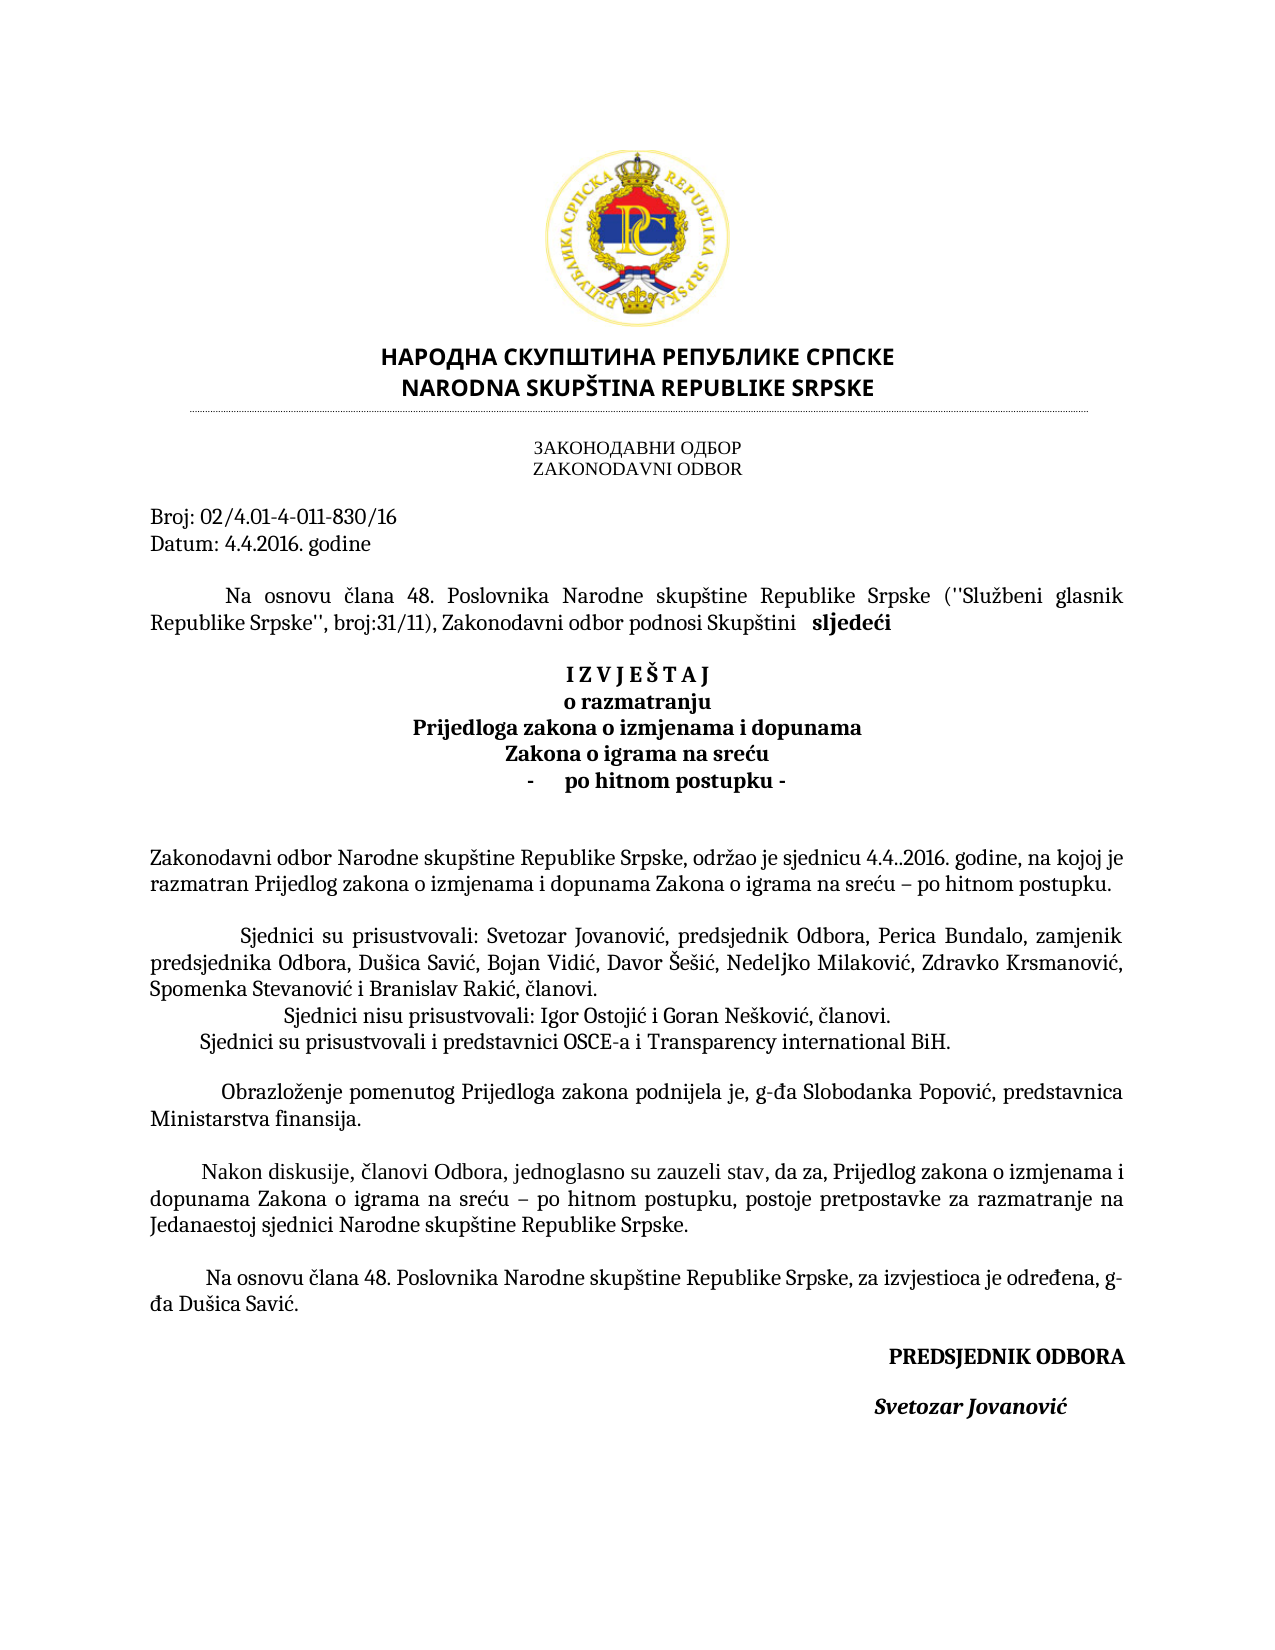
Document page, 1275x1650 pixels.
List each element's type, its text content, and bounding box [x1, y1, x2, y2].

text ЗАКОНОДАВНИ ОДБОР [150, 437, 1125, 458]
text Sjednici nisu prisustvovali: Igor Ostojić i Goran Nešković, članovi. [150, 1002, 1125, 1029]
text Nakon diskusije, članovi Odbora, jednoglasno su zauzeli stav, da za, Prijedlog zakona o izmjenama i dopunama Zakona o igrama na sreću – po hitnom postupku, postoje pretpostavke za razmatranje na Jedanaestoj sjednici Narodne skupštine Republike Srpske. [150, 1158, 1125, 1238]
text PREDSJEDNIK ODBORA [150, 1343, 1125, 1370]
text Broj: 02/4.01-4-011-830/16 [150, 504, 1125, 530]
text Obrazloženje pomenutog Prijedloga zakona podnijela je, g-đa Slobodanka Popović, predstavnica Ministarstva finansija. [150, 1079, 1125, 1132]
text o razmatranju [150, 688, 1125, 715]
text Prijedloga zakona o izmjenama i dopunama [150, 715, 1125, 741]
text Svetozar Jovanović [150, 1394, 1125, 1420]
text Sjednici su prisustvovali i predstavnici OSCE-a i Transparency international BiH. [150, 1029, 1125, 1055]
text Na osnovu člana 48. Poslovnika Narodne skupštine Republike Srpske, za izvjestioca je određena, g-đa Dušica Savić. [150, 1264, 1125, 1317]
text НАРОДНА СКУПШТИНА РЕПУБЛИКЕ СРПСКЕ [150, 341, 1125, 372]
text Na osnovu člana 48. Poslovnika Narodne skupštine Republike Srpske (''Službeni glasnik Republike Srpske'', broj:31/11), Zakonodavni odbor podnosi Skupštini slјedeći [150, 583, 1125, 636]
text Zakona o igrama na sreću [150, 741, 1125, 767]
text NARODNA SKUPŠTINA REPUBLIKE SRPSKE [150, 372, 1125, 403]
text Zakonodavni odbor Narodne skupštine Republike Srpske, održao je sjednicu 4.4..2016. godine, na kojoj je razmatran Prijedlog zakona o izmjenama i dopunama Zakona o igrama na sreću – po hitnom postupku. [150, 794, 1125, 897]
text Sjednici su prisustvovali: Svetozar Jovanović, predsjednik Odbora, Perica Bundalo, zamjenik predsjednika Odbora, Dušica Savić, Bojan Vidić, Davor Šešić, Nedelјko Milaković, Zdravko Krsmanović, Spomenka Stevanović i Branislav Rakić, članovi. [150, 923, 1125, 1002]
text ZAKONODAVNI ODBOR [150, 458, 1125, 480]
text Datum: 4.4.2016. godine [150, 530, 1125, 557]
list po hitnom postupku - [187, 767, 1125, 794]
text I Z V J E Š T A J [150, 662, 1125, 688]
